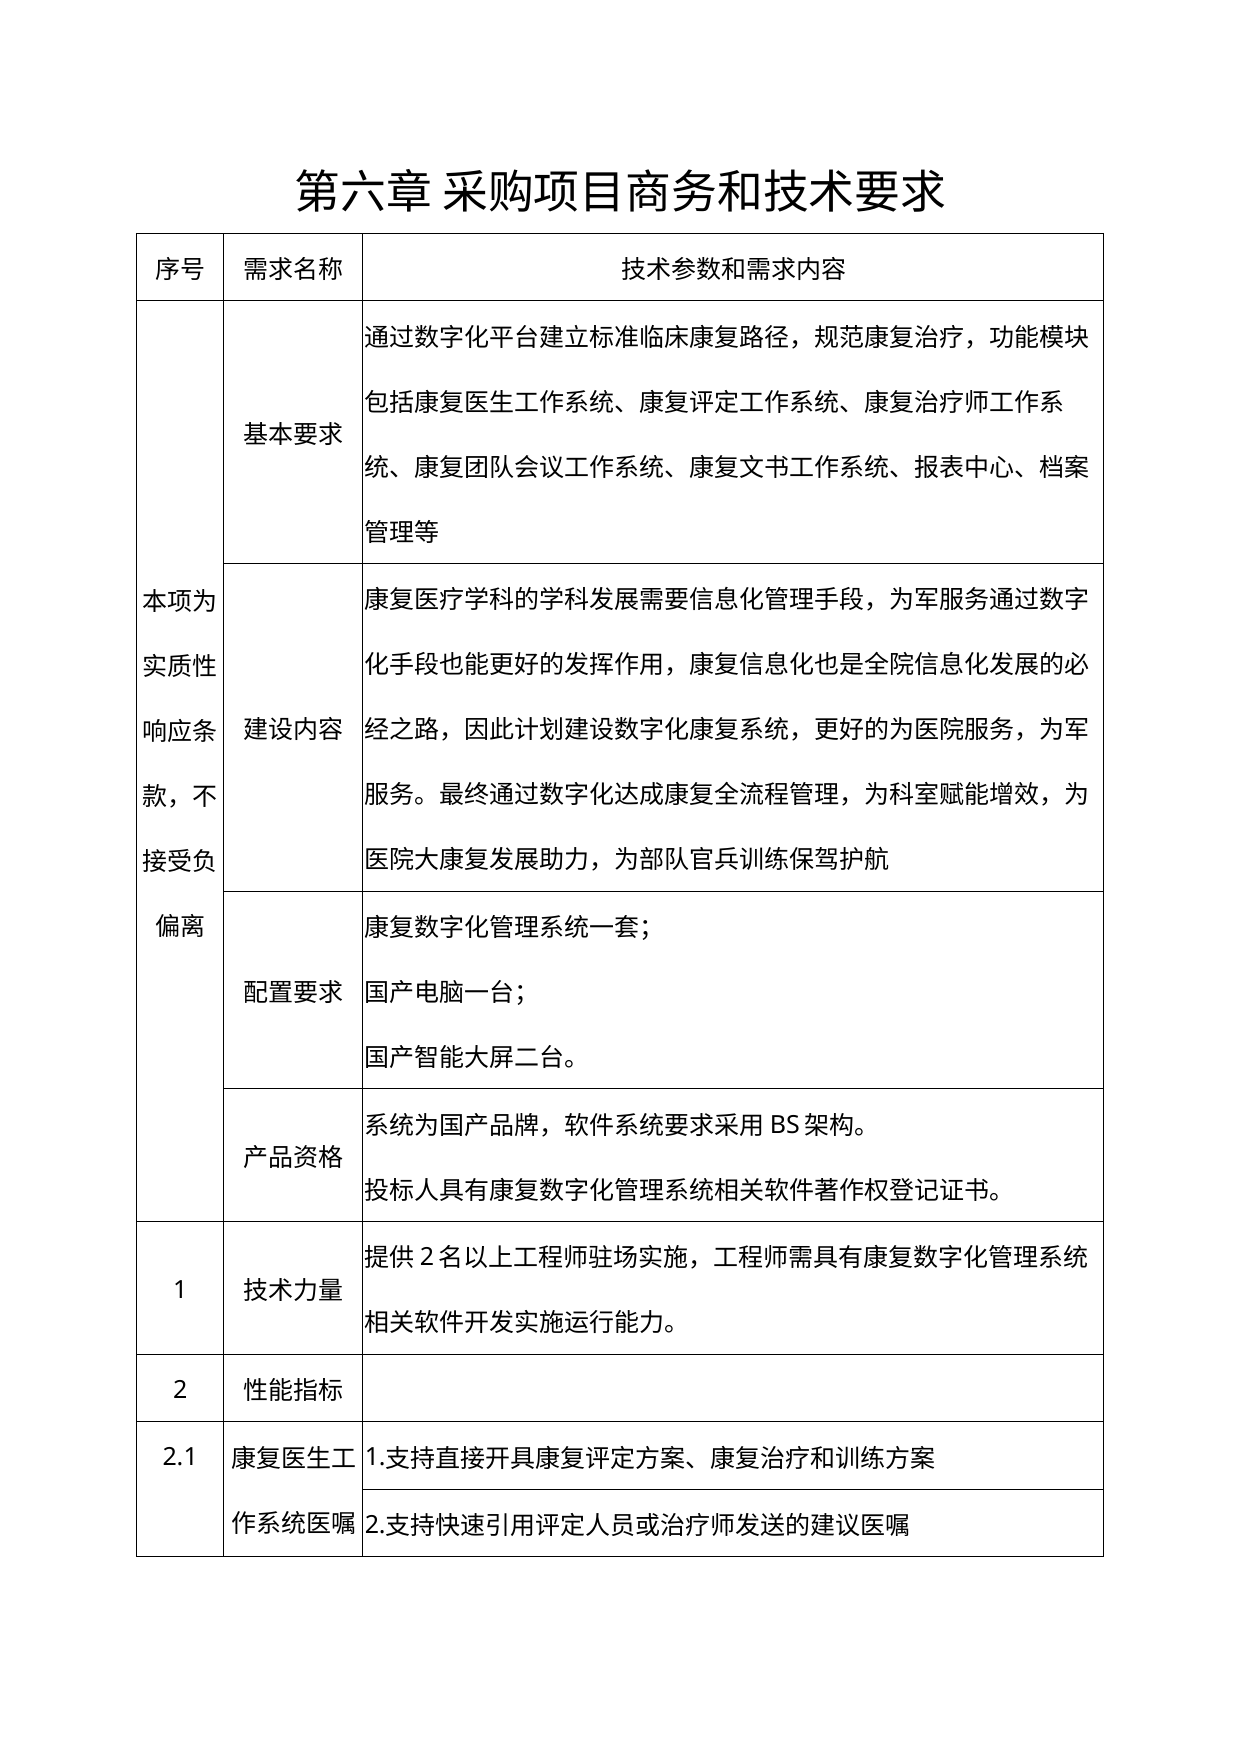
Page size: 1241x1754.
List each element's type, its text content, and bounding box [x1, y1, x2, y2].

table_cell 产品资格 [224, 1089, 362, 1221]
table_cell 配置要求 [224, 892, 362, 1088]
table_cell 2 [137, 1355, 223, 1421]
table_cell 康复数字化管理系统一套； 国产电脑一台； 国产智能大屏二台。 [363, 892, 1103, 1088]
table_cell 本项为实质性响应条款，不接受负偏离 [137, 301, 223, 1221]
table_header 序号 [137, 234, 223, 300]
table_cell 提供2名以上工程师驻场实施，工程师需具有康复数字化管理系统相关软件开发实施运行能力。 [363, 1222, 1103, 1353]
table_cell 1 [137, 1222, 223, 1353]
table_cell 性能指标 [224, 1355, 362, 1421]
table_cell 建设内容 [224, 564, 362, 891]
subtitle 第六章 采购项目商务和技术要求 [187, 162, 1053, 220]
table_cell 2.1 [137, 1422, 223, 1556]
table_cell 技术力量 [224, 1222, 362, 1353]
table_cell 系统为国产品牌，软件系统要求采用BS架构。 投标人具有康复数字化管理系统相关软件著作权登记证书。 [363, 1089, 1103, 1221]
table_header 技术参数和需求内容 [363, 234, 1103, 300]
table_cell 1.支持直接开具康复评定方案、康复治疗和训练方案 [363, 1422, 1103, 1489]
table_cell 通过数字化平台建立标准临床康复路径，规范康复治疗，功能模块包括康复医生工作系统、康复评定工作系统、康复治疗师工作系统、康复团队会议工作系统、康复文书工作系统、报表中心、档案管理等 [363, 301, 1103, 563]
table_cell 康复医生工作系统医嘱模块 [224, 1422, 362, 1556]
table_cell 2.支持快速引用评定人员或治疗师发送的建议医嘱 [363, 1490, 1103, 1556]
table_cell 康复医疗学科的学科发展需要信息化管理手段，为军服务通过数字化手段也能更好的发挥作用，康复信息化也是全院信息化发展的必经之路，因此计划建设数字化康复系统，更好的为医院服务，为军服务。最终通过数字化达成康复全流程管理，为科室赋能增效，为医院大康复发展助力，为部队官兵训练保驾护航 [363, 564, 1103, 891]
table_header 需求名称 [224, 234, 362, 300]
table_cell [363, 1355, 1103, 1421]
table_cell 基本要求 [224, 301, 362, 563]
